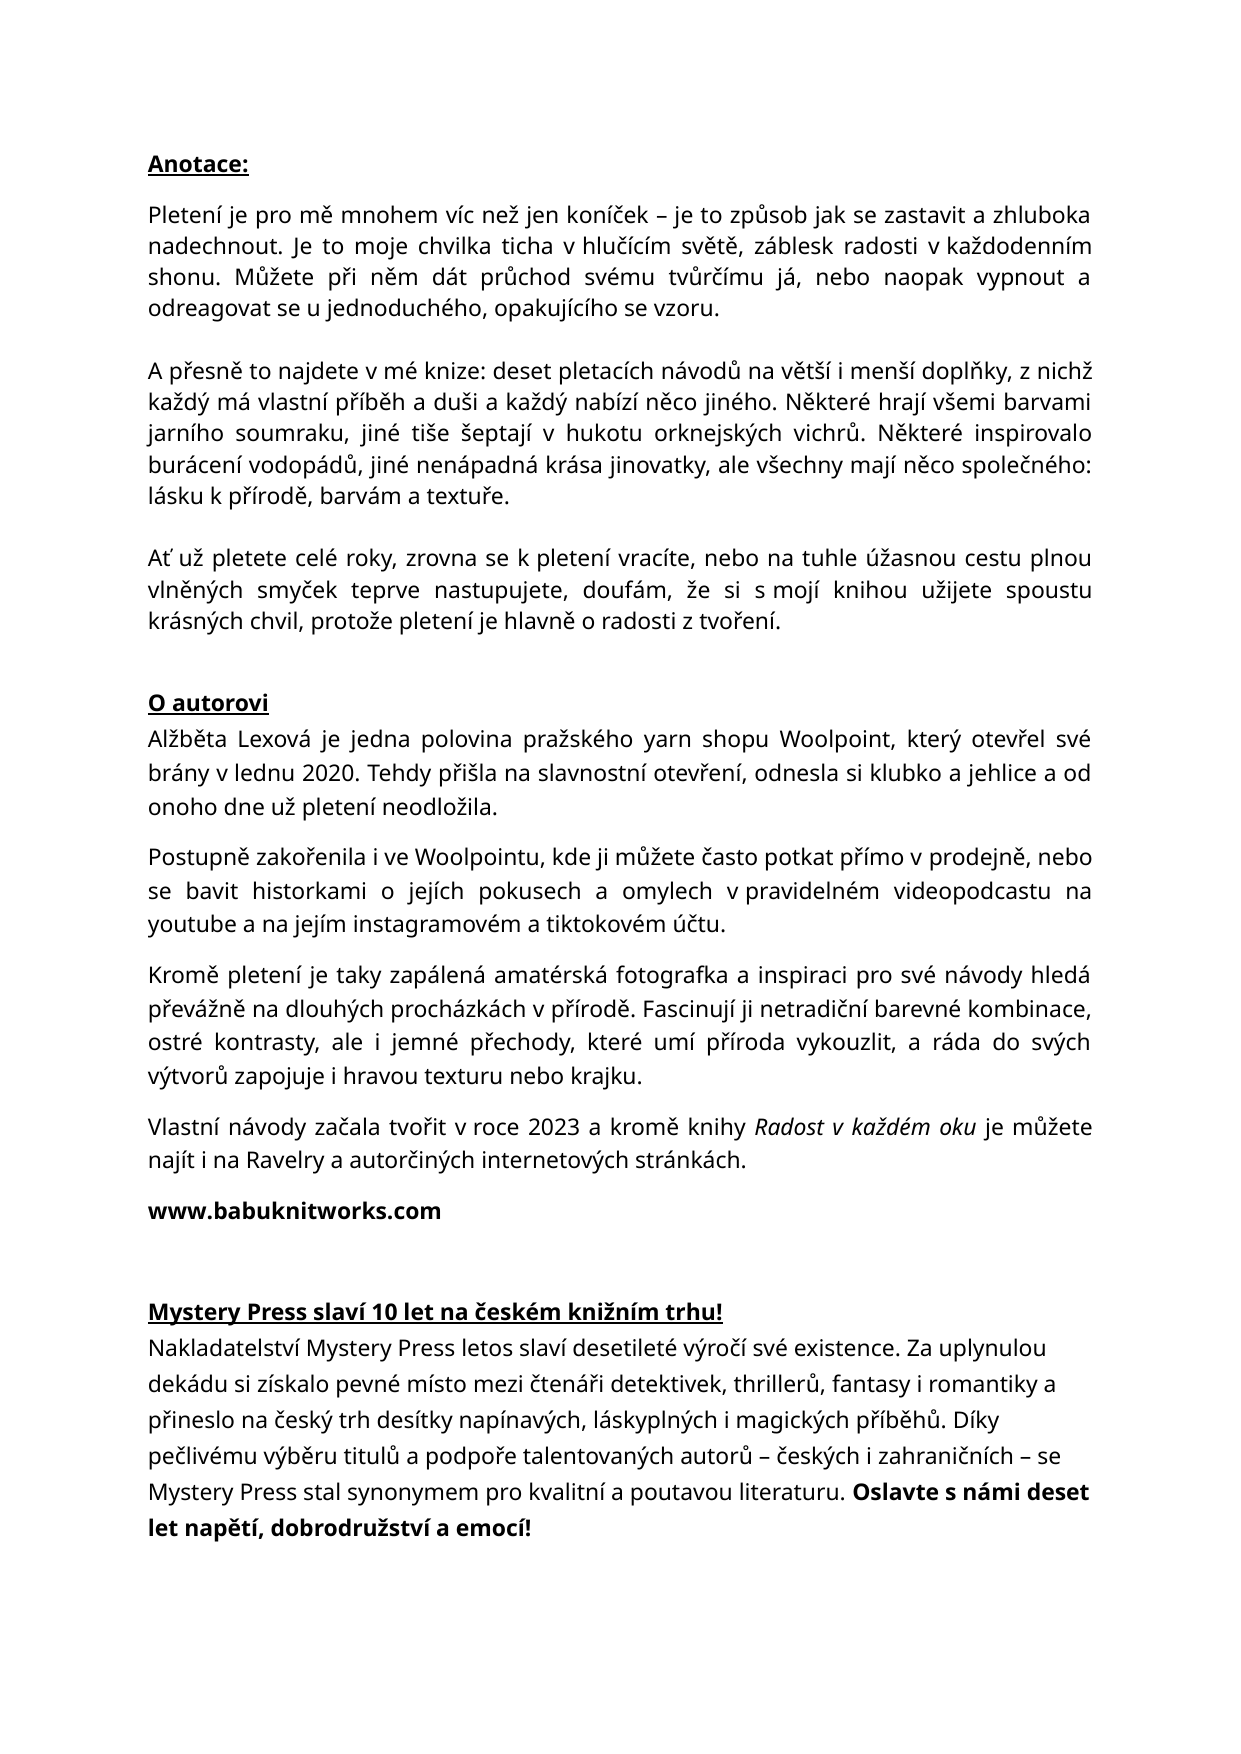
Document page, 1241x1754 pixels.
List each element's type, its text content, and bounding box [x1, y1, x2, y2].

text Mystery Press slaví 10 let na českém knižním trhu! [148, 1296, 1093, 1327]
text Ať už pletete celé roky, zrovna se k pletení vracíte, nebo na tuhle úžasnou cestu plnou vlněných smyček teprve nastupujete, doufám, že si s mojí knihou užijete spoustu krásných chvil, protože pletení je hlavně o radosti z tvoření. [148, 542, 1093, 636]
text Alžběta Lexová je jedna polovina pražského yarn shopu Woolpoint, který otevřel své brány v lednu 2020. Tehdy přišla na slavnostní otevření, odnesla si klubko a jehlice a od onoho dne už pletení neodložila. [148, 723, 1093, 822]
text Nakladatelství Mystery Press letos slaví desetileté výročí své existence. Za uplynulou dekádu si získalo pevné místo mezi čtenáři detektivek, thrillerů, fantasy i romantiky a přineslo na český trh desítky napínavých, láskyplných i magických příběhů. Díky pečlivému výběru titulů a podpoře talentovaných autorů – českých i zahraničních – se Mystery Press stal synonymem pro kvalitní a poutavou literaturu. Oslavte s námi deset let napětí, dobrodružství a emocí! [148, 1332, 1093, 1543]
text O autorovi [148, 687, 1093, 718]
text www.babuknitworks.com [148, 1194, 1093, 1226]
text Kromě pletení je taky zapálená amatérská fotografka a inspiraci pro své návody hledá převážně na dlouhých procházkách v přírodě. Fascinují ji netradiční barevné kombinace, ostré kontrasty, ale i jemné přechody, které umí příroda vykouzlit, a ráda do svých výtvorů zapojuje i hravou texturu nebo krajku. [148, 959, 1093, 1091]
text A přesně to najdete v mé knize: deset pletacích návodů na větší i menší doplňky, z nichž každý má vlastní příběh a duši a každý nabízí něco jiného. Některé hrají všemi barvami jarního soumraku, jiné tiše šeptají v hukotu orknejských vichrů. Některé inspirovalo burácení vodopádů, jiné nenápadná krása jinovatky, ale všechny mají něco společného: lásku k přírodě, barvám a textuře. [148, 355, 1093, 511]
text Pletení je pro mě mnohem víc než jen koníček – je to způsob jak se zastavit a zhluboka nadechnout. Je to moje chvilka ticha v hlučícím světě, záblesk radosti v každodenním shonu. Můžete při něm dát průchod svému tvůrčímu já, nebo naopak vypnout a odreagovat se u jednoduchého, opakujícího se vzoru. [148, 198, 1093, 323]
text Postupně zakořenila i ve Woolpointu, kde ji můžete často potkat přímo v prodejně, nebo se bavit historkami o jejích pokusech a omylech v pravidelném videopodcastu na youtube a na jejím instagramovém a tiktokovém účtu. [148, 841, 1093, 939]
text Anotace: [148, 148, 1093, 179]
text Vlastní návody začala tvořit v roce 2023 a kromě knihy Radost v každém oku je můžete najít i na Ravelry a autorčiných internetových stránkách. [148, 1110, 1093, 1175]
